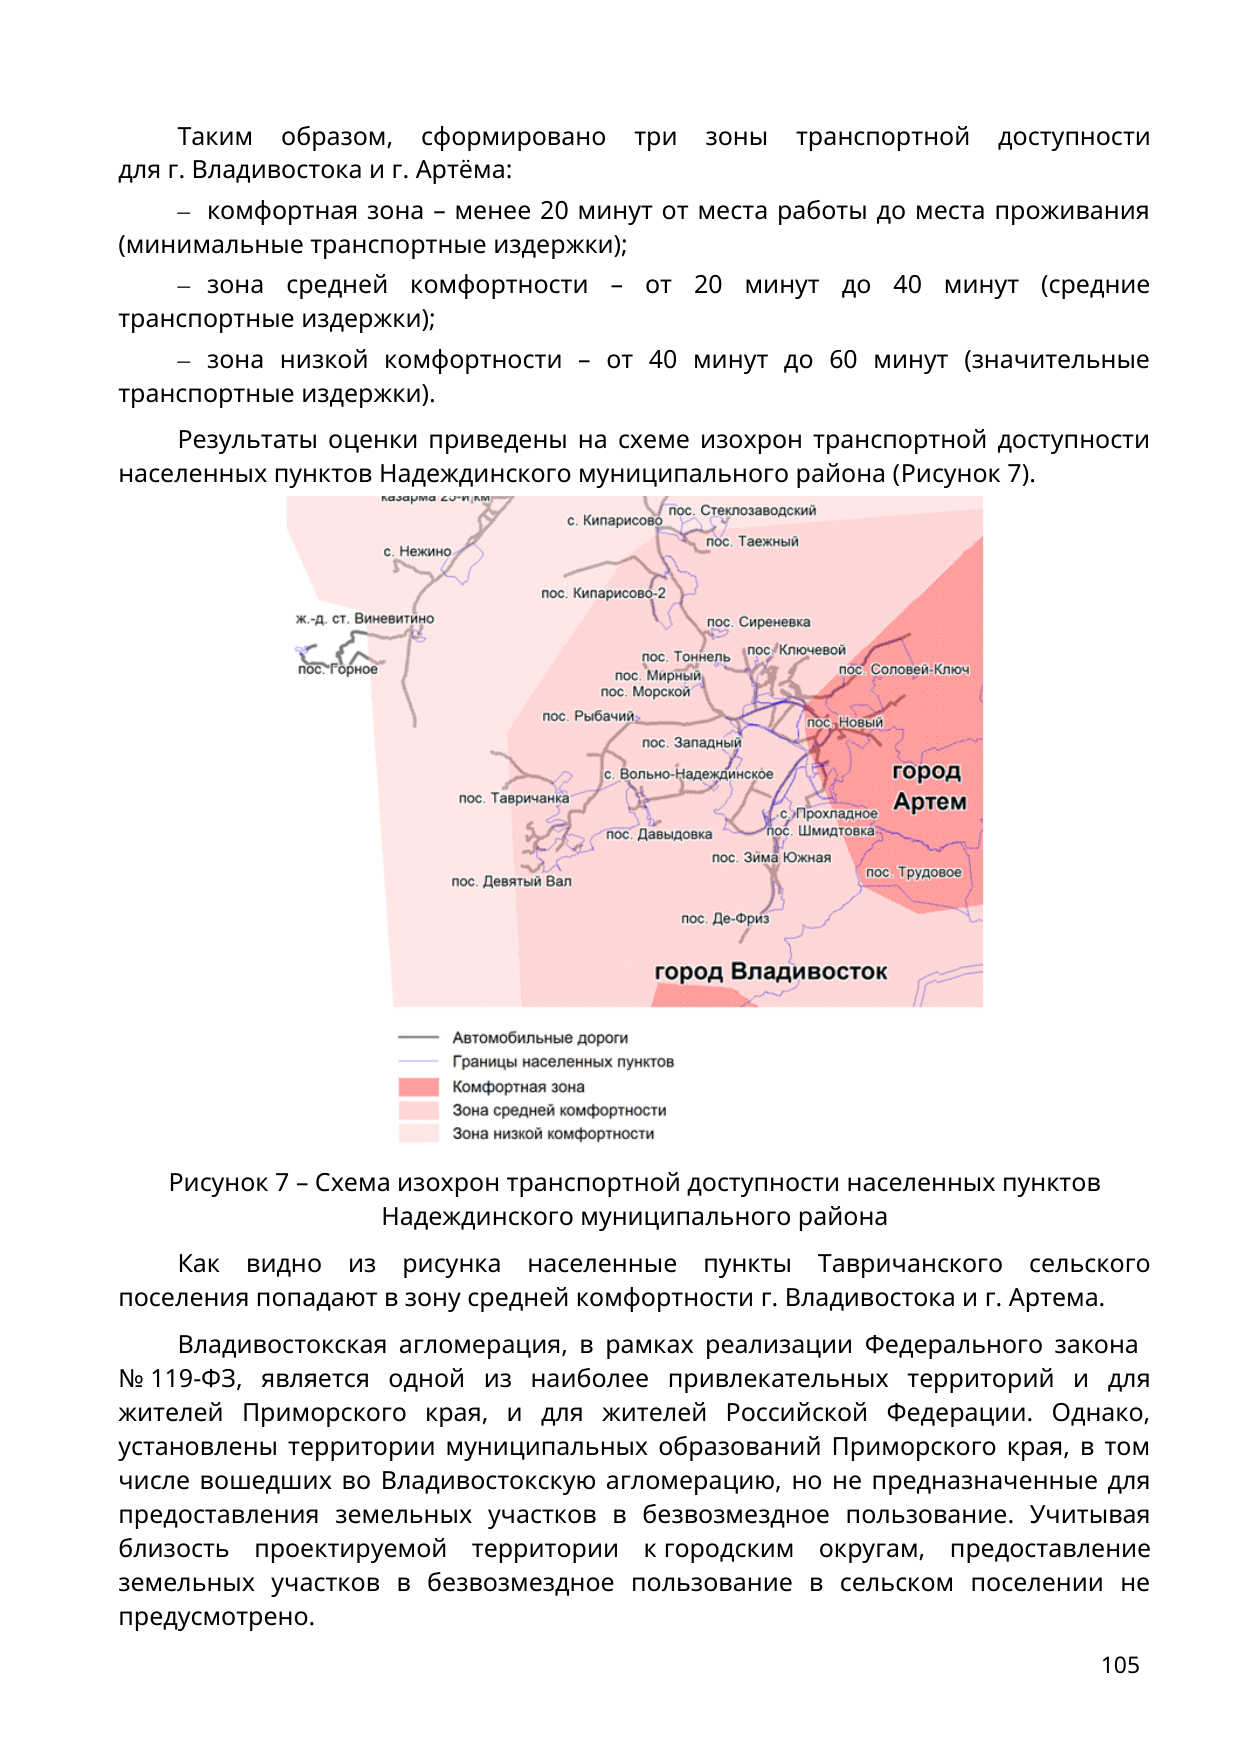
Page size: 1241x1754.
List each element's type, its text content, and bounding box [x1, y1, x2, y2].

text Результаты оценки приведены на схеме изохрон транспортной доступности населенных пунктов Надеждинского муниципального района (Рисунок 7). [118, 422, 1152, 490]
text Таким образом, сформировано три зоны транспортной доступности для г. Владивостока и г. Артёма: [118, 118, 1152, 186]
text Владивостокская агломерация, в рамках реализации Федерального закона № 119-ФЗ, является одной из наиболее привлекательных территорий и для жителей Приморского края, и для жителей Российской Федерации. Однако, установлены территории муниципальных образований Приморского края, в том числе вошедших во Владивостокскую агломерацию, но не предназначенные для предоставления земельных участков в безвозмездное пользование. Учитывая близость проектируемой территории к городским округам, предоставление земельных участков в безвозмездное пользование в сельском поселении не предусмотрено. [118, 1326, 1152, 1633]
text Рисунок 7 – Схема изохрон транспортной доступности населенных пунктов Надеждинского муниципального района [118, 1165, 1152, 1233]
picture [286, 496, 984, 1153]
list зона средней комфортности – от 20 минут до 40 минут (средние транспортные издержки); [118, 267, 1152, 335]
list комфортная зона – менее 20 минут от места работы до места проживания (минимальные транспортные издержки); [118, 192, 1152, 261]
list зона низкой комфортности – от 40 минут до 60 минут (значительные транспортные издержки). [118, 341, 1152, 409]
text Как видно из рисунка населенные пункты Тавричанского сельского поселения попадают в зону средней комфортности г. Владивостока и г. Артема. [118, 1246, 1152, 1314]
